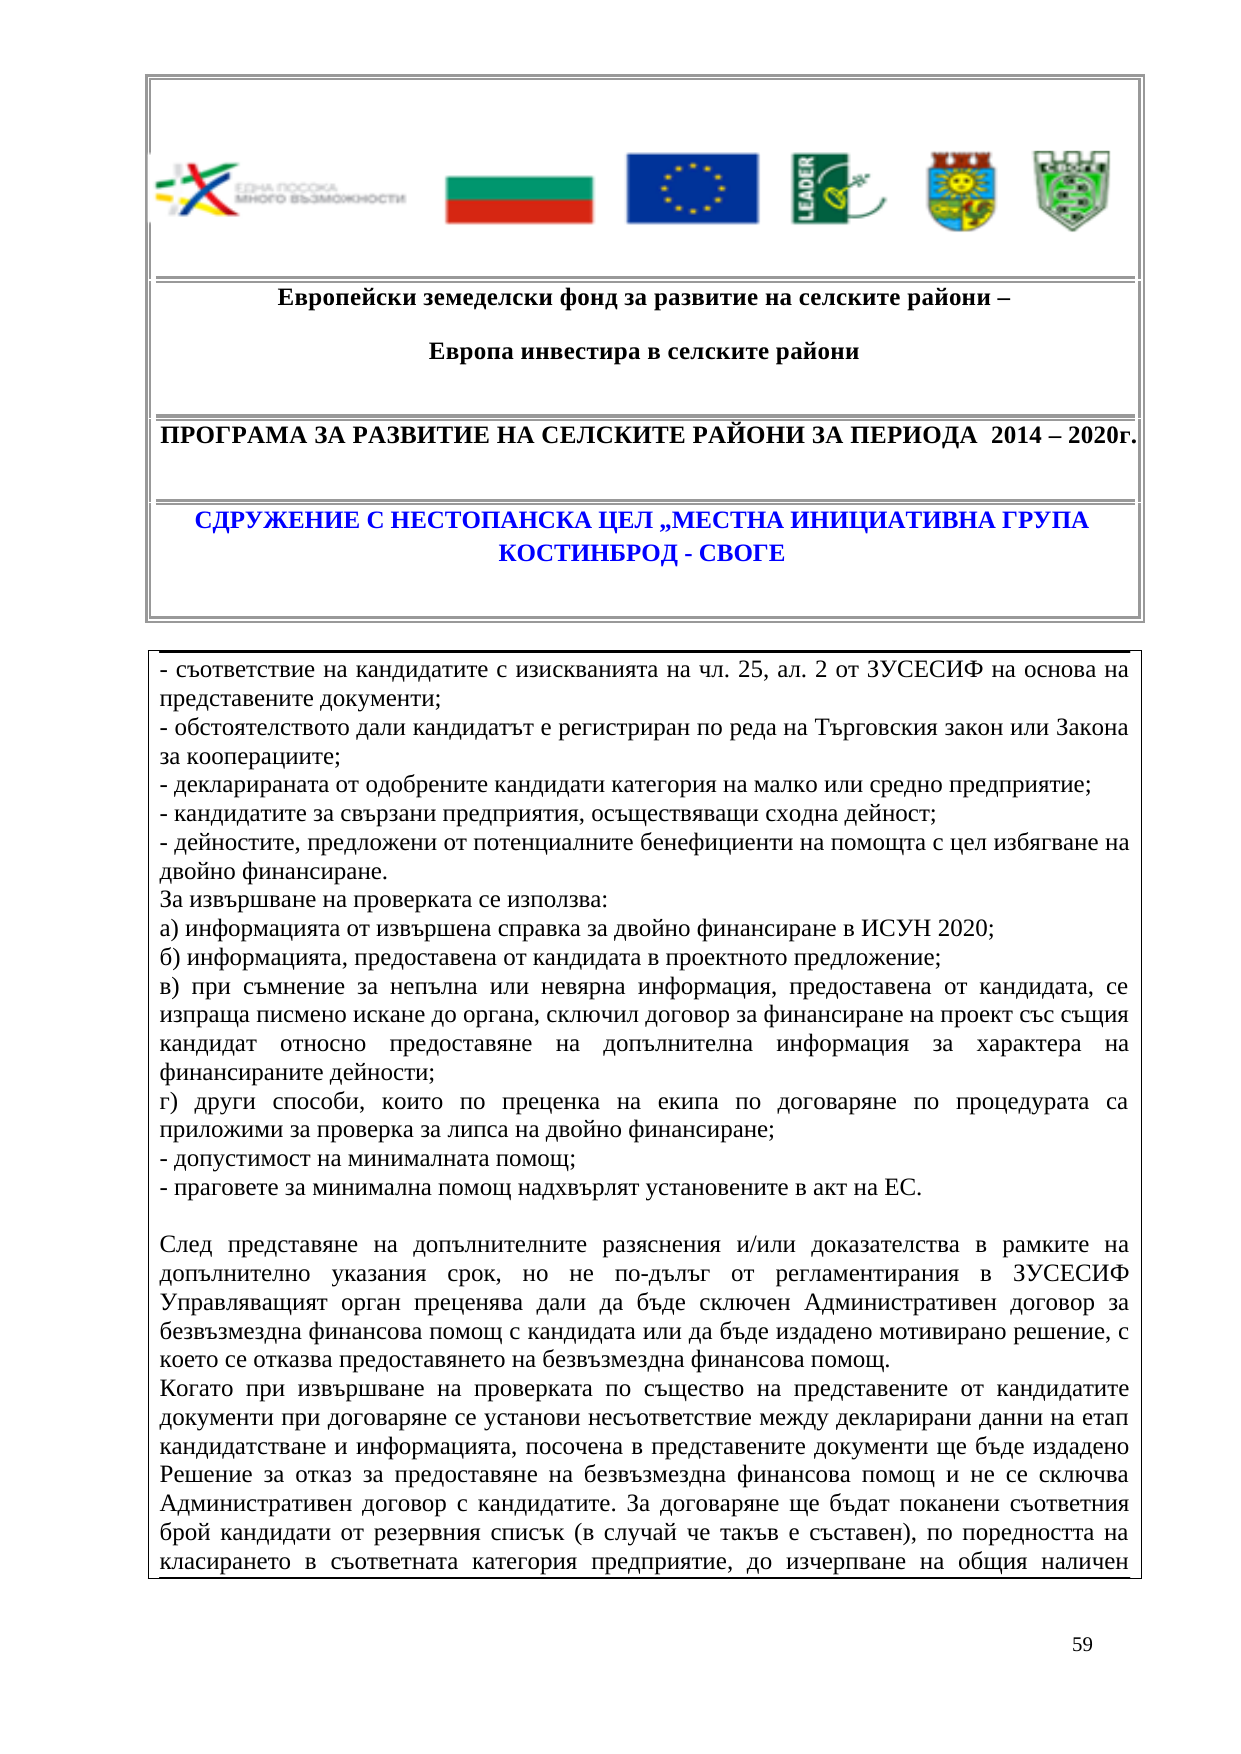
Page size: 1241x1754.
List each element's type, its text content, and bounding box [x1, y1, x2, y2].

picture [147, 124, 1128, 244]
table_header Работата на Комисията за подбор на МИГ приключва с оценителен доклад до ръководителя на Управляващия орган. Оценителният доклад се генерира в ИСУН 2020. Оценителният доклад се подписва от председателя, секретаря и от всички членове на комисията. Оценителният доклад се одобрява от УС на МИГ. МИГ прикачва в ИСУН 2020 всички документи, свързани с процеса на оценка (вкл. и доклада) и уведомява УО за това. Оценителният доклад включва: 1.копие на заповедта за назначаване на комисията и на заповедите за изменението й, ако има такива; декларации за липса на конфликт на интереси и поверителност, подписани от председателя, секретаря/секретарите, всички членове на Комисията с право на глас, помощник-оценителите и наблюдателите; 2. разясненията, които са предоставяни на кандидатите преди представянето на проектните предложения; 3. кореспонденцията, водена с кандидатите по време на оценителния процес ; 4. кореспонденция с компетентните органи/институции (ако има такава); 5. протоколи от отделните етапи на оценката, подписани от участвалите в съответния етап на оценка лица; 6. други документи, ако е приложимо. Към оценителния доклад се прилагат: 1. списък на предложените за финансиране проектни предложения, подредени по реда на тяхното класиране и размера на безвъзмездната финансова помощ, която да бъде предоставена за всеки от тях; 2. списък с резервните проектни предложения, които успешно са преминали оценяването, но за които не достига финансиране, подредени по реда на тяхното класиране; 3. списък на предложените за отхвърляне проектни предложения и основанието за отхвърлянето им. 4. списък на оттеглените по време на оценката проектни предложения. Ръководителят на Управляващия орган взима решение за предоставяне на безвъзмездна финансова помощ за всяко проектно предложение. Решението на Ръководителя на Управляващия орган да предостави безвъзмездна финансова помощ се обективира в административен договор с всеки отделен бенефициент. МИГ изпраща Уведомително писмо до кандидатите, чието проектно предложение не е одобрено или че е частично одобрено в срок до 5 работни дни от одобряването на оценителния доклад от Управителния съвет на МИГ. Уведомяването на не успелите и одобрените кандидати за сключване на административни договори за безвъзмездна финансова помощ се извършва само и единствено чрез ИСУН. Всеки кандидат, получил уведомително писмо, има право да възрази писмено пред Ръководителя на УО на ПРСР и ДФЗ в срок до 3 работни дни от датата на получаването на уведомлението. Ръководителят на УО се произнася по основателността на възражението в срок до 10 работни дни от неговото получаване, като: 1. връща проектното предложение за повторно извършване на процедурата по оценка; 2. потвърждава предварителното решение на МИГ. ВАЖНО! При одобрен оценителен доклад, кандидатите, чиито проектни предложения са предложени за финансиране, се поканват да представят в 30 дневен срок доказателства, че отговарят на изискванията за бенефициент, като представят необходимите документи. УО може да изиска допълнителни относими документи към Списъка на документите, които се представят на етап договаряне на основа на приложимото законодателство и в съответствие с избраните за финансиране мерки/операции в стратегията за местно развитие, когато е приложимо. Списък на документите, които се представят на етап договаряне и са част от документацията по чл. 26, ал. 1 на ЗУСЕСИФ: 1. Удостоверение за наличие или липса на задължения от Националната агенция за приходите (издадено след датата на получаване на поканата за сключване на договор) – оригинал или копие, заверено от кандидата ВАЖНО: Проверката за наличие на задължения към НАП включва проверка за наличие на публични задължения по смисъла на чл. 162, ал. 2, т. 1 и т. 8 от ДОПК. Липсата на подобни публични задължения кандидатът декларира в рамките на Декларация по чл. 25, ал. 2 от ЗУСЕСИФ и чл. 7 от ПМС 162/2016 г. (за наличие на публични задължения по смисъла на чл. 162, ал. 2, т. 1 от ДОПК) и на Декларация, че кандидатът е запознат с условията за кандидатстване и условията за изпълнение (за наличие на публични задължения по смисъла на чл. 162, ал. 2, т. 8 от ДОПК). 2. Удостоверение за наличие или липса на задължения от общината (издадено не по-рано от 6 месеца преди датата на представянето му) – оригинал или копие, заверено от кандидата. 3. Свидетелство за съдимост на лицата, представляващи кандидата и вписани в Търговския регистър, или определени като такива в учредителния акт, когато обстоятелството не подлежи на вписване, издадено не по-рано от 6 месеца преди датата на представянето му - оригинал или копие, заверено от кандидата. Когато за някое от горепосочените лица, свидетелството за съдимост подлежи на издаване от чуждестранен орган, същото се представя в легализиран превод - оригинал или копие, заверено от кандидата. Когато в съответната чужда държава свидетелство за съдимост или еквивалентен документ не се издава, горепосоченото лице следва да представи декларация, съгласно законодателството на държавата, в която е установено. 4. Нотариално заверено пълномощно, в случаите, когато Административният договор за безвъзмездна финансова помощ ще бъде подписан от лице, различно от законния/ите представител/и на кандидата съгласно Удостоверението за актуално състояние или вписванията в Търговския регистър – оригинал или копие, заверено от кандидата. 5. Заявление за профил за достъп на ръководител на бенефициента до ИСУН 2020 (Приложение № 22 към Условията за изпълнение) и/или Заявление за профил за достъп на упълномощени от бенефициента лица до ИСУН 2020 (Приложение № 23 към Условията за изпълнение) – подписано от лице с право да представлява кандидата. В случаите, когато бенефициентът се представлява заедно от няколко физически лица, заявлението се попълва и подписва от всички от тях. 6. Удостоверение от органите на Изпълнителна агенция "Главна инспекция по труда" във връзка с обстоятелствата по чл. 54, ал. 1, т. 6 от ЗОП - оригинал или копие, заверено от кандидата. 7. Декларация за нередности (Приложение № 5 към Условията за кандидатстване) - подписана от лице с право да представлява кандидата. В случаите, когато кандидатът се представлява заедно от няколко физически лица, декларацията се попълва и подписва от всички от тях. 8. Декларация за съгласие данните на кандидата да бъдат предоставени от НСИ на УО по служебен път (Приложение № 10 към Условията за кандидатстване) - подписана от лице с право да представлява кандидата. В случаите, когато кандидатът се представлява заедно от няколко физически лица, декларацията се попълва и подписва от всички от тях. В случай че посочените документи са оповестени в Търговския регистър и са в идентичен формат на този, в който са подадени към НСИ, това обстоятелство ще се проверява по служебен път съгласно чл. 23, ал. 6 от Закона за търговския регистър. Срокът за представяне на документите за договаряне е 30 дни, считано от датата на получаване на поканата. При одобрен оценителен доклад, кандидатите, чиито проектни предложения са предложени за финансиране, се поканват да представят в 30 дневен срок доказателства, че отговарят на изискванията за бенефициент, като представят необходимите документи. Процедура за сключване на административни договори за предоставяне на безвъзмездна финансова помощ УО на ПРСР изпраща покана за сключване на Административен договор за предоставяне на безвъзмездна финансова помощ на одобрените за подпомагане кандидати. С поканата за сключване на Административен договор УО изисква всички описани документи в Списъка на документите, които се представят на етап договаряне. Срокът за представяне на документите за договаряне е 30 дни, считано от датата на получаване на поканата. Преди сключване на Административен договор за предоставяне на безвъзмездна финансова помощ УО извършва проверка на: - съответствие на кандидатите с изискванията на чл. 25, ал. 2 от ЗУСЕСИФ на основа на представените документи; - обстоятелството дали кандидатът е регистриран по реда на Търговския закон или Закона за кооперациите; - декларираната от одобрените кандидати категория на малко или средно предприятие; - кандидатите за свързани предприятия, осъществяващи сходна дейност; - дейностите, предложени от потенциалните бенефициенти на помощта с цел избягване на двойно финансиране. За извършване на проверката се използва: а) информацията от извършена справка за двойно финансиране в ИСУН 2020; б) информацията, предоставена от кандидата в проектното предложение; в) при съмнение за непълна или невярна информация, предоставена от кандидата, се изпраща писмено искане до органа, сключил договор за финансиране на проект със същия кандидат относно предоставяне на допълнителна информация за характера на финансираните дейности; г) други способи, които по преценка на екипа по договаряне по процедурата са приложими за проверка за липса на двойно финансиране; - допустимост на минималната помощ; - праговете за минимална помощ надхвърлят установените в акт на ЕС. След представяне на допълнителните разяснения и/или доказателства в рамките на допълнително указания срок, но не по-дълъг от регламентирания в ЗУСЕСИФ Управляващият орган преценява дали да бъде сключен Административен договор за безвъзмездна финансова помощ с кандидата или да бъде издадено мотивирано решение, с което се отказва предоставянето на безвъзмездна финансова помощ. Когато при извършване на проверката по същество на представените от кандидатите документи при договаряне се установи несъответствие между декларирани данни на етап кандидатстване и информацията, посочена в представените документи ще бъде издадено Решение за отказ за предоставяне на безвъзмездна финансова помощ и не се сключва Административен договор с кандидатите. За договаряне ще бъдат поканени съответния брой кандидати от резервния списък (в случай че такъв е съставен), по поредността на класирането в съответната категория предприятие, до изчерпване на общия наличен бюджет по процедурата. Ако кандидат по одобрен за финансиране проект откаже сключване на Административен договор, се пристъпва към сключване на Административен договор с кандидат от резервния списък (в случай че такъв е съставен) по поредността на класирането в съответната категория предприятие, до изчерпване на наличния бюджет по процедурата. Уведомяването на отхвърлените и одобрените кандидати за сключване на административни договори се извършва чрез ИСУН. Държавен фонд „Земеделие“ - Разплащателната агенция не носи отговорност ако поради грешни и/или непълни данни за кореспонденция, предоставени от самите кандидати, те не получават кореспонденцията с ДФЗ-РА. Всеки кандидат може да подаде до ДФЗ-РА сигнал за предоставяне на невярна и/или подвеждаща информация от кандидати в процедури по предоставяне на безвъзмездна финансова помощ по ПРСР 2014 – 2020 г. и/или от бенефициентите на безвъзмездна финансова помощ по ПРСР 2014 – 2020 г., които при изпълнение на договор, сключен по проект финансиран от ЕЗФРСР, предоставят невярна и /или подвеждаща информация за вписване в регистъра и проверка. [149, 651, 1141, 1578]
